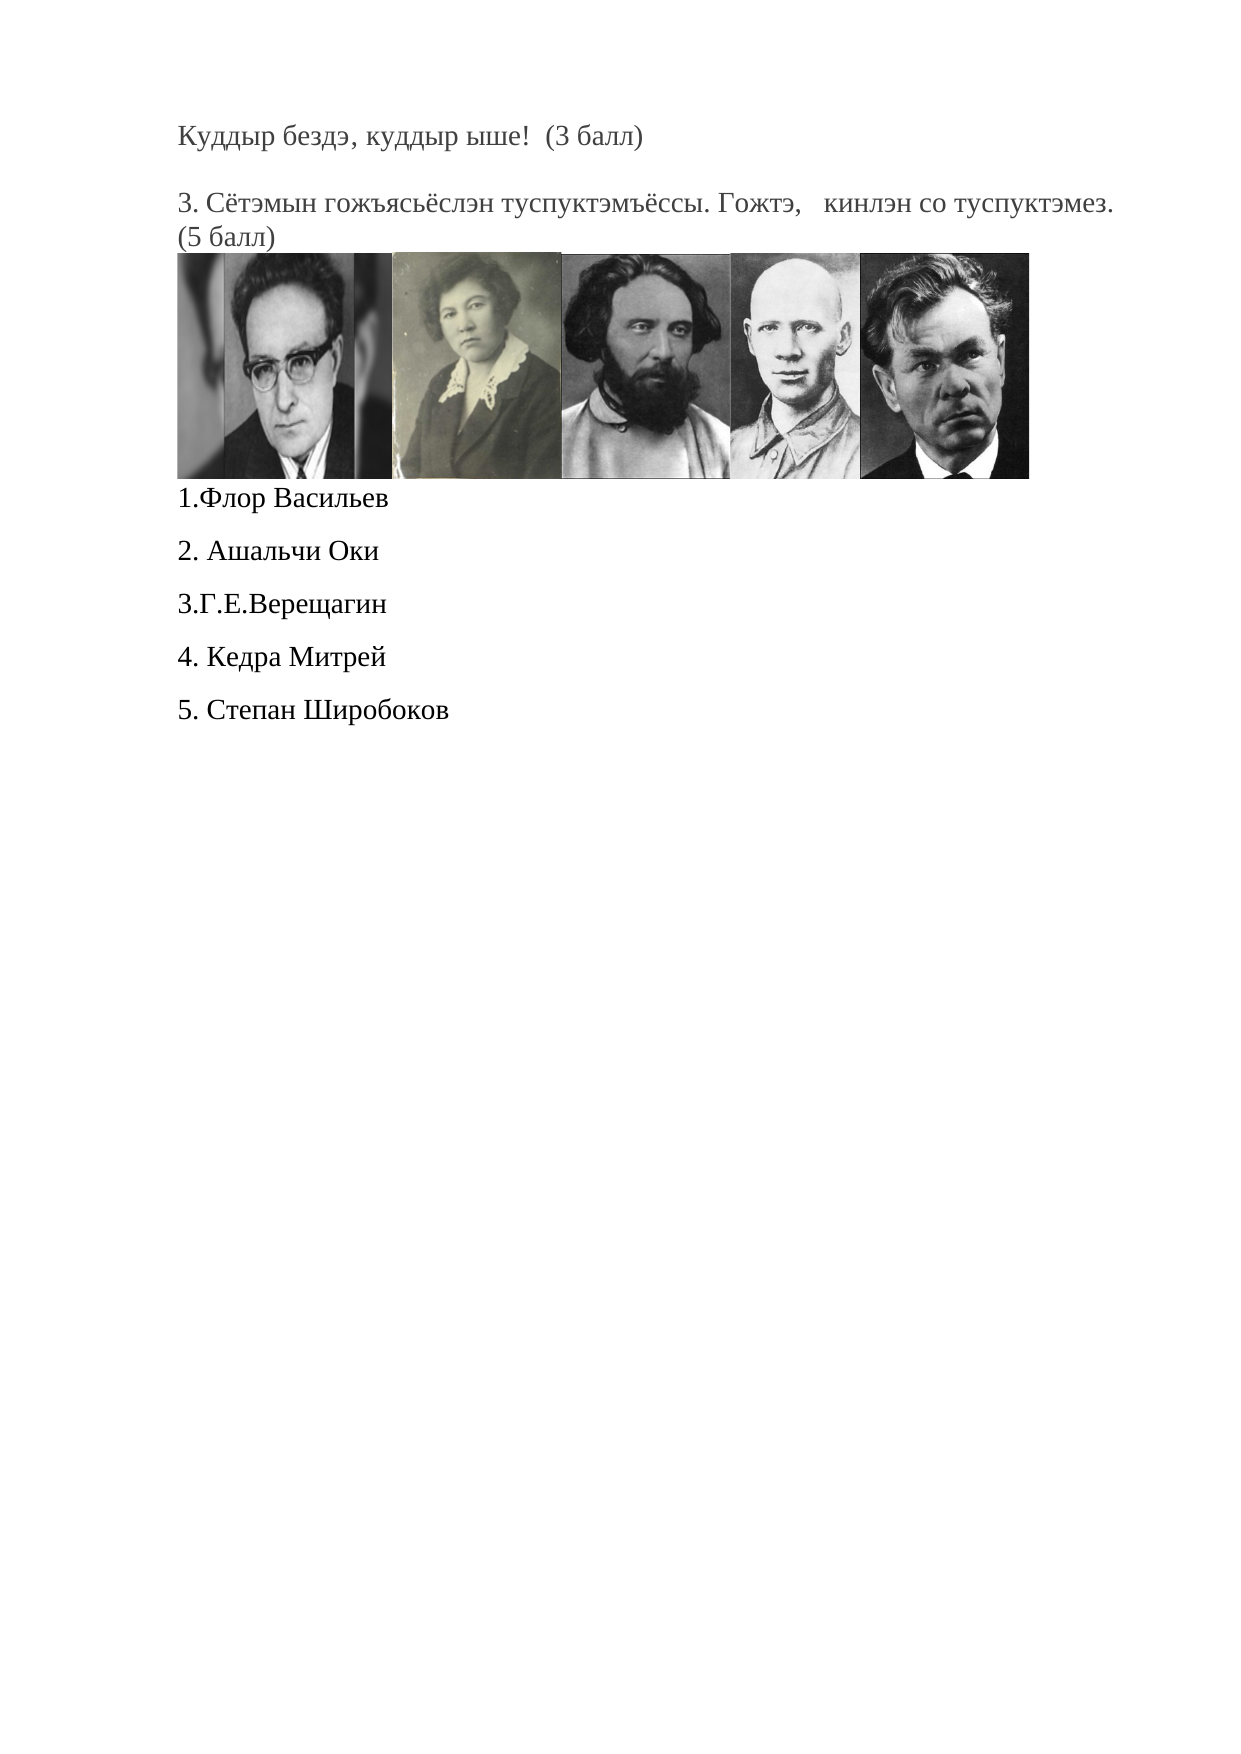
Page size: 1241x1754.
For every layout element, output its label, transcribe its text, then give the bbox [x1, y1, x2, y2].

text (5 балл) [177, 219, 1152, 252]
text 2. Ашальчи Оки [177, 533, 1152, 567]
text 3. Сётэмын гожъясьёслэн туспуктэмъёссы. Гожтэ, кинлэн со туспуктэмез. [177, 185, 1152, 219]
picture [177, 252, 1030, 479]
text Куддыр бездэ‚ куддыр ыше! (3 балл) [177, 118, 1152, 152]
text 5. Степан Широбоков [177, 692, 1152, 725]
text 1.Флор Васильев [177, 481, 1152, 514]
text 4. Кедра Митрей [177, 639, 1152, 672]
text 3.Г.Е.Верещагин [177, 586, 1152, 620]
